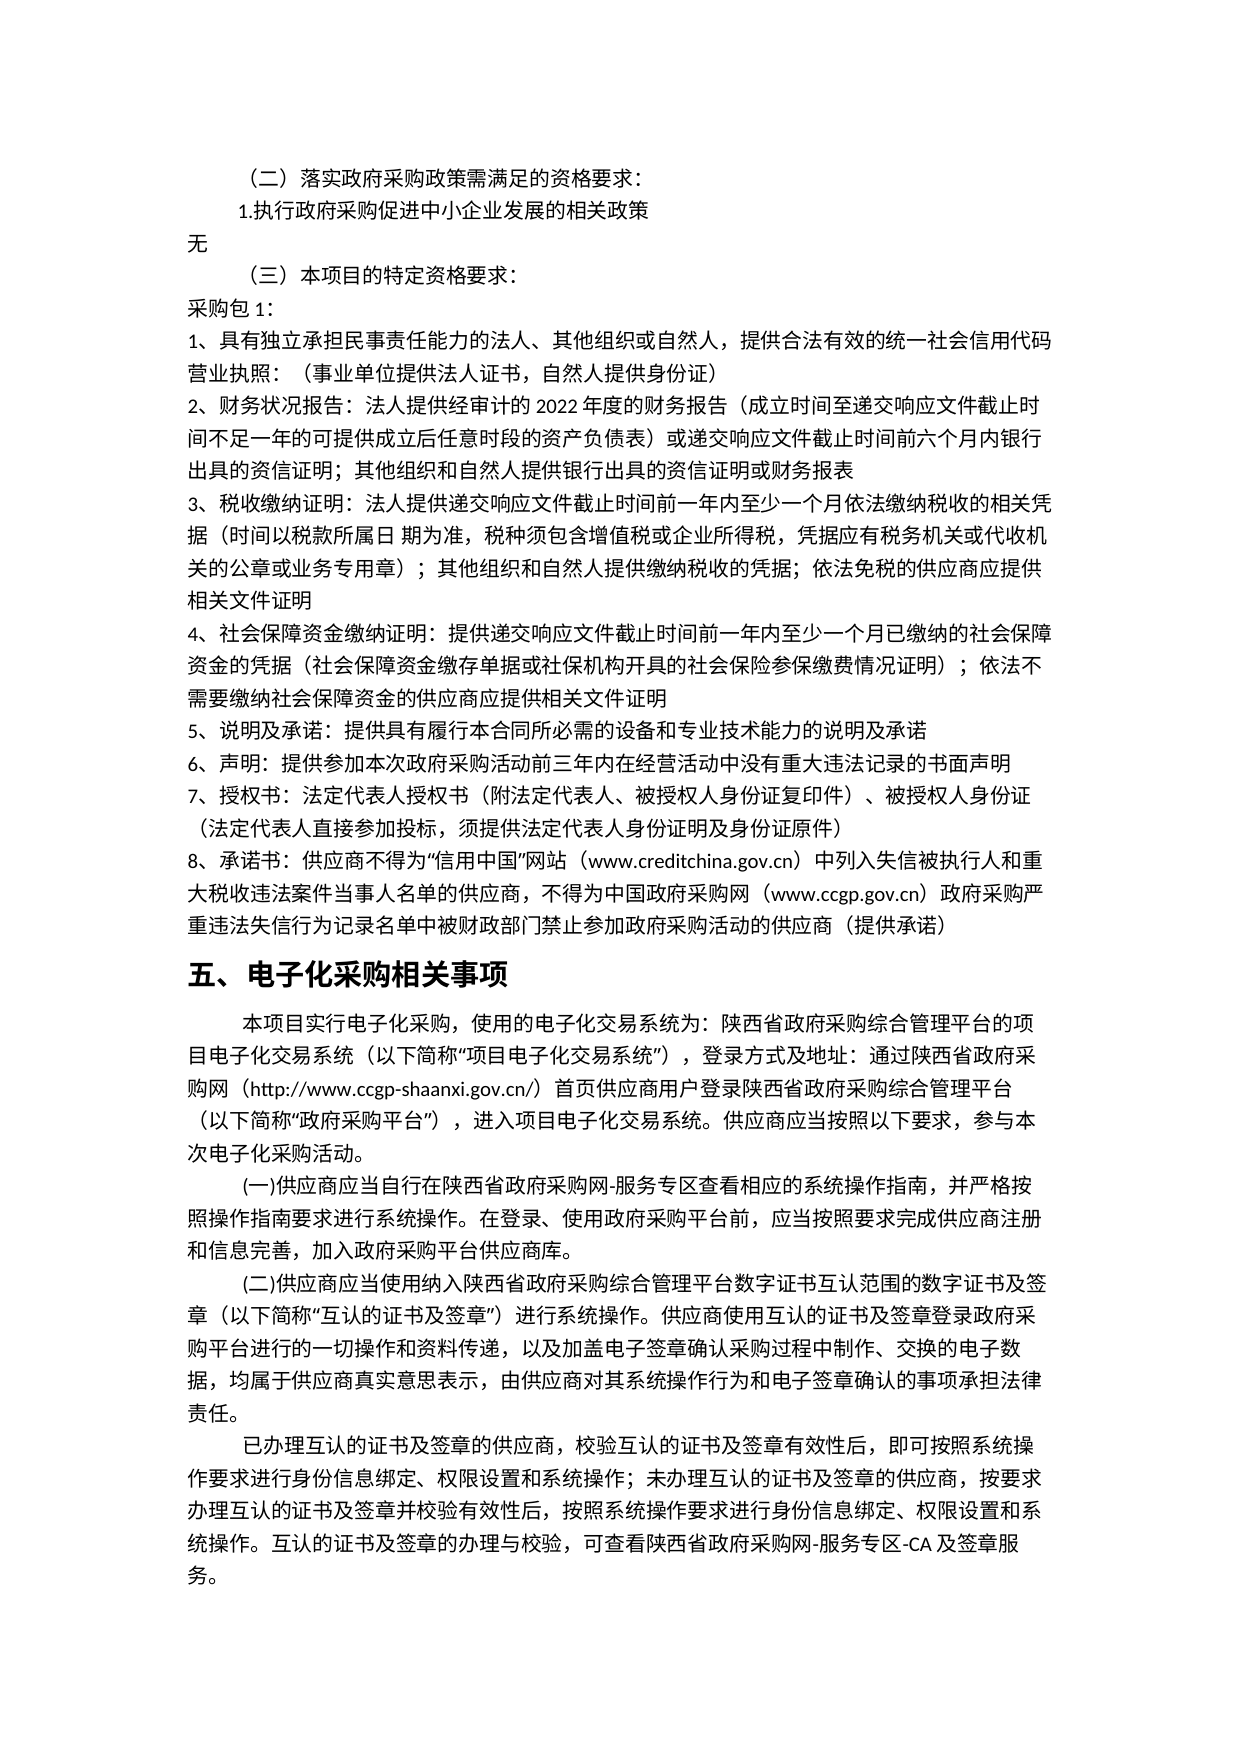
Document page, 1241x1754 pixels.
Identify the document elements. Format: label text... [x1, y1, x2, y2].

text (二)供应商应当使用纳入陕西省政府采购综合管理平台数字证书互认范围的数字证书及签章（以下简称“互认的证书及签章”）进行系统操作。供应商使用互认的证书及签章登录政府采购平台进行的一切操作和资料传递，以及加盖电子签章确认采购过程中制作、交换的电子数据，均属于供应商真实意思表示，由供应商对其系统操作行为和电子签章确认的事项承担法律责任。 [187, 1267, 1053, 1429]
text 已办理互认的证书及签章的供应商，校验互认的证书及签章有效性后，即可按照系统操作要求进行身份信息绑定、权限设置和系统操作；未办理互认的证书及签章的供应商，按要求办理互认的证书及签章并校验有效性后，按照系统操作要求进行身份信息绑定、权限设置和系统操作。互认的证书及签章的办理与校验，可查看陕西省政府采购网-服务专区-CA及签章服务。 [187, 1429, 1053, 1592]
text 7、授权书：法定代表人授权书（附法定代表人、被授权人身份证复印件）、被授权人身份证（法定代表人直接参加投标，须提供法定代表人身份证明及身份证原件） [187, 779, 1053, 844]
text 1.执行政府采购促进中小企业发展的相关政策 [187, 194, 1053, 227]
text （二）落实政府采购政策需满足的资格要求： [187, 162, 1053, 194]
text 五、电子化采购相关事项 [187, 942, 1053, 1007]
text 本项目实行电子化采购，使用的电子化交易系统为：陕西省政府采购综合管理平台的项目电子化交易系统（以下简称“项目电子化交易系统”），登录方式及地址：通过陕西省政府采购网（http://www.ccgp-shaanxi.gov.cn/）首页供应商用户登录陕西省政府采购综合管理平台（以下简称“政府采购平台”），进入项目电子化交易系统。供应商应当按照以下要求，参与本次电子化采购活动。 [187, 1007, 1053, 1169]
text 1、具有独立承担民事责任能力的法人、其他组织或自然人，提供合法有效的统一社会信用代码营业执照：（事业单位提供法人证书，自然人提供身份证） [187, 324, 1053, 389]
text 6、声明：提供参加本次政府采购活动前三年内在经营活动中没有重大违法记录的书面声明 [187, 747, 1053, 779]
text 4、社会保障资金缴纳证明：提供递交响应文件截止时间前一年内至少一个月已缴纳的社会保障资金的凭据（社会保障资金缴存单据或社保机构开具的社会保险参保缴费情况证明）；依法不需要缴纳社会保障资金的供应商应提供相关文件证明 [187, 617, 1053, 714]
text 无 [187, 227, 1053, 259]
text 5、说明及承诺：提供具有履行本合同所必需的设备和专业技术能力的说明及承诺 [187, 714, 1053, 747]
text 2、财务状况报告：法人提供经审计的2022年度的财务报告（成立时间至递交响应文件截止时间不足一年的可提供成立后任意时段的资产负债表）或递交响应文件截止时间前六个月内银行出具的资信证明；其他组织和自然人提供银行出具的资信证明或财务报表 [187, 389, 1053, 487]
text 采购包1： [187, 292, 1053, 324]
text 8、承诺书：供应商不得为“信用中国”网站（www.creditchina.gov.cn）中列入失信被执行人和重大税收违法案件当事人名单的供应商，不得为中国政府采购网（www.ccgp.gov.cn）政府采购严重违法失信行为记录名单中被财政部门禁止参加政府采购活动的供应商（提供承诺） [187, 844, 1053, 942]
text 3、税收缴纳证明：法人提供递交响应文件截止时间前一年内至少一个月依法缴纳税收的相关凭据（时间以税款所属日 期为准，税种须包含增值税或企业所得税，凭据应有税务机关或代收机关的公章或业务专用章）；其他组织和自然人提供缴纳税收的凭据；依法免税的供应商应提供相关文件证明 [187, 487, 1053, 617]
text （三）本项目的特定资格要求： [187, 259, 1053, 292]
text (一)供应商应当自行在陕西省政府采购网-服务专区查看相应的系统操作指南，并严格按照操作指南要求进行系统操作。在登录、使用政府采购平台前，应当按照要求完成供应商注册和信息完善，加入政府采购平台供应商库。 [187, 1169, 1053, 1267]
